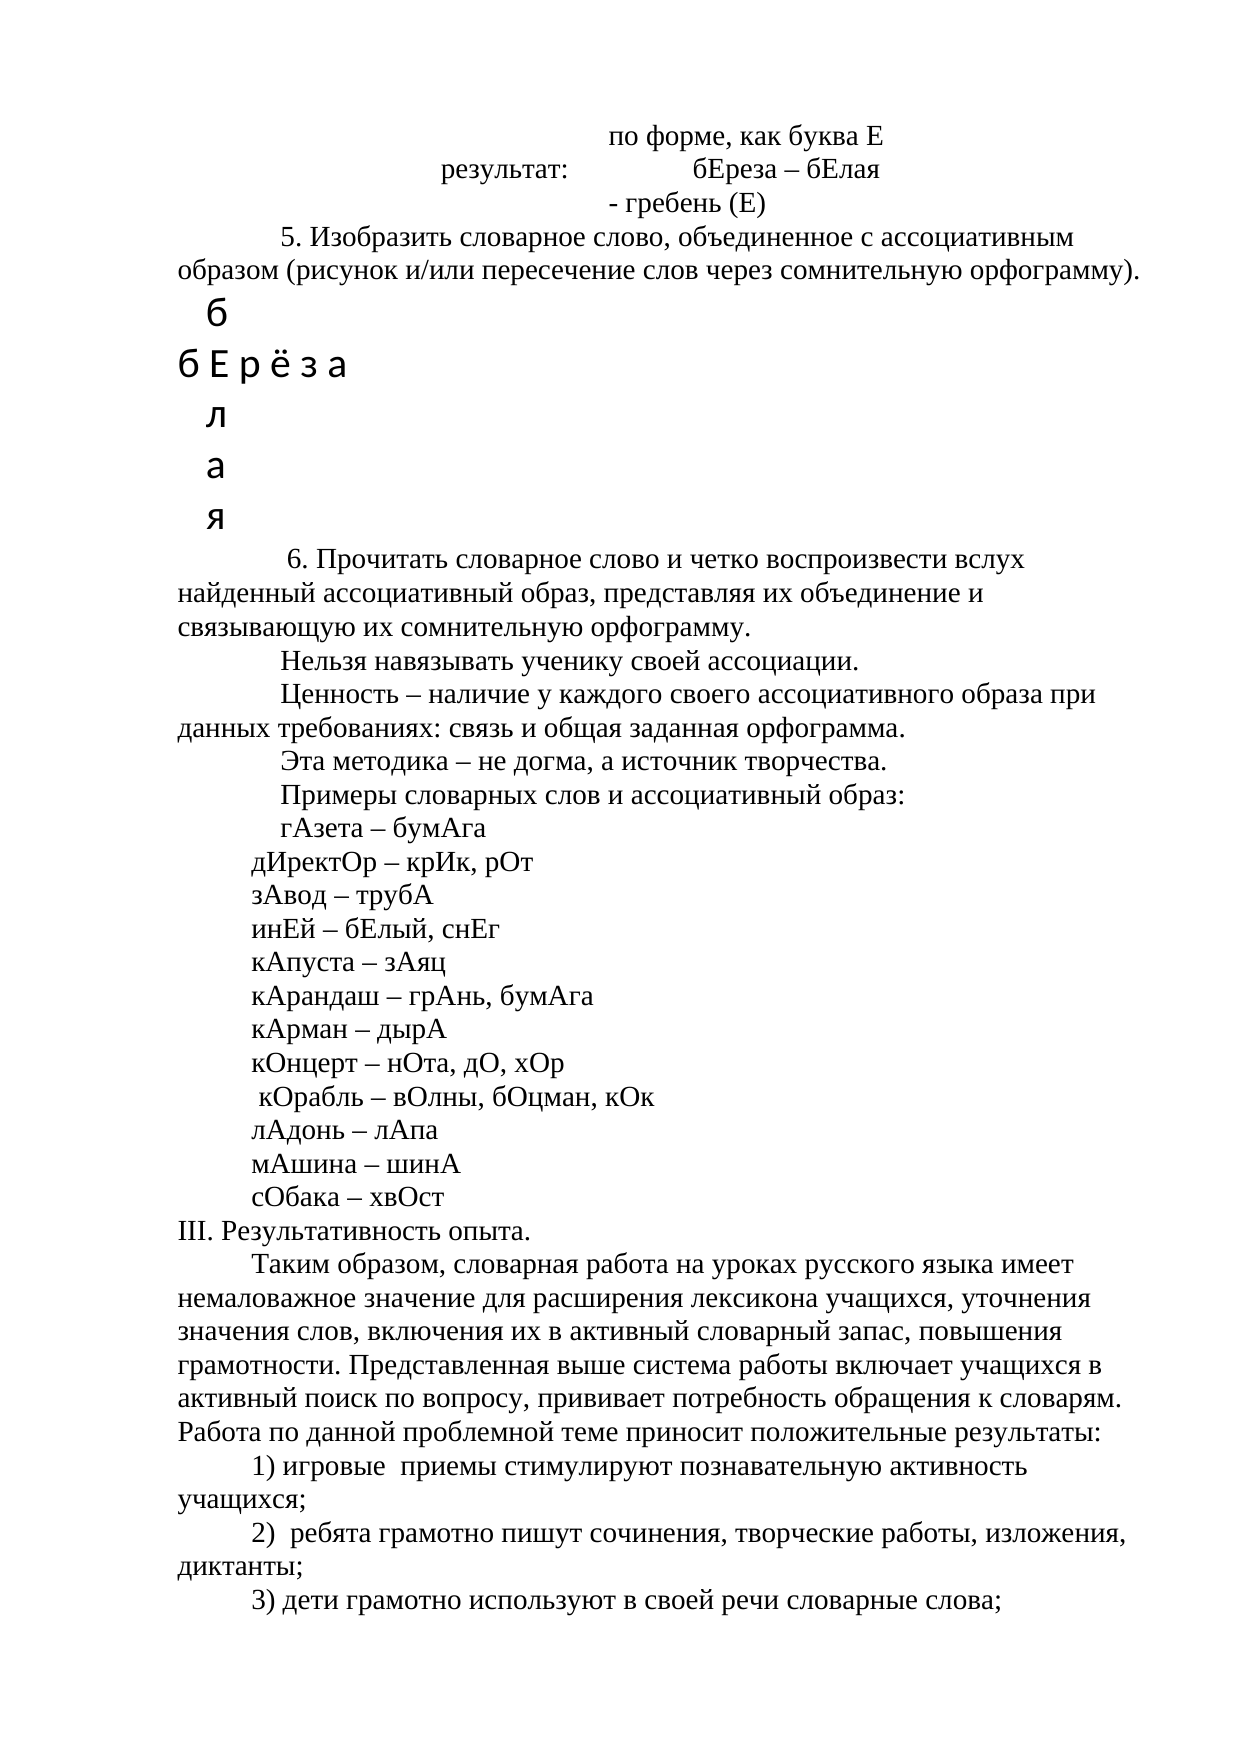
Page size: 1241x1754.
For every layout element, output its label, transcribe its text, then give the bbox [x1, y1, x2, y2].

text гАзета – бумАга [177, 810, 1152, 844]
text сОбака – хвОст [177, 1179, 1152, 1213]
text мАшина – шинА [177, 1146, 1152, 1179]
text б Е р ё з а [177, 337, 1152, 387]
text кАрман – дырА [177, 1012, 1152, 1045]
text зАвод – трубА [177, 877, 1152, 911]
text я [177, 489, 1152, 540]
text 2) ребята грамотно пишут сочинения, творческие работы, изложения, диктанты; [177, 1515, 1152, 1582]
text результат: бЕреза – бЕлая [177, 152, 1152, 185]
text кОнцерт – нОта, дО, хОр [177, 1045, 1152, 1079]
text Эта методика – не догма, а источник творчества. [177, 743, 1152, 777]
text 3) дети грамотно используют в своей речи словарные слова; [177, 1582, 1152, 1615]
text Таким образом, словарная работа на уроках русского языка имеет немаловажное значение для расширения лексикона учащихся, уточнения значения слов, включения их в активный словарный запас, повышения грамотности. Представленная выше система работы включает учащихся в активный поиск по вопросу, прививает потребность обращения к словарям. Работа по данной проблемной теме приносит положительные результаты: [177, 1246, 1152, 1448]
text б [177, 286, 1152, 337]
text по форме, как буква Е [177, 118, 1152, 152]
text 6. Прочитать словарное слово и четко воспроизвести вслух найденный ассоциативный образ, представляя их объединение и связывающую их сомнительную орфограмму. [177, 540, 1152, 643]
text л [177, 387, 1152, 438]
text III. Результативность опыта. [177, 1213, 1152, 1246]
text 5. Изобразить словарное слово, объединенное с ассоциативным образом (рисунок и/или пересечение слов через сомнительную орфограмму). [177, 219, 1152, 286]
text 1) игровые приемы стимулируют познавательную активность учащихся; [177, 1448, 1152, 1515]
text лАдонь – лАпа [177, 1112, 1152, 1146]
text кАпуста – зАяц [177, 944, 1152, 978]
text кОрабль – вОлны, бОцман, кОк [177, 1079, 1152, 1112]
text дИректОр – крИк, рОт [177, 844, 1152, 877]
text а [177, 438, 1152, 489]
text Ценность – наличие у каждого своего ассоциативного образа при данных требованиях: связь и общая заданная орфограмма. [177, 676, 1152, 743]
text - гребень (Е) [177, 185, 1152, 219]
text Нельзя навязывать ученику своей ассоциации. [177, 643, 1152, 676]
text инЕй – бЕлый, снЕг [177, 911, 1152, 944]
text кАрандаш – грАнь, бумАга [177, 978, 1152, 1012]
text Примеры словарных слов и ассоциативный образ: [177, 777, 1152, 810]
